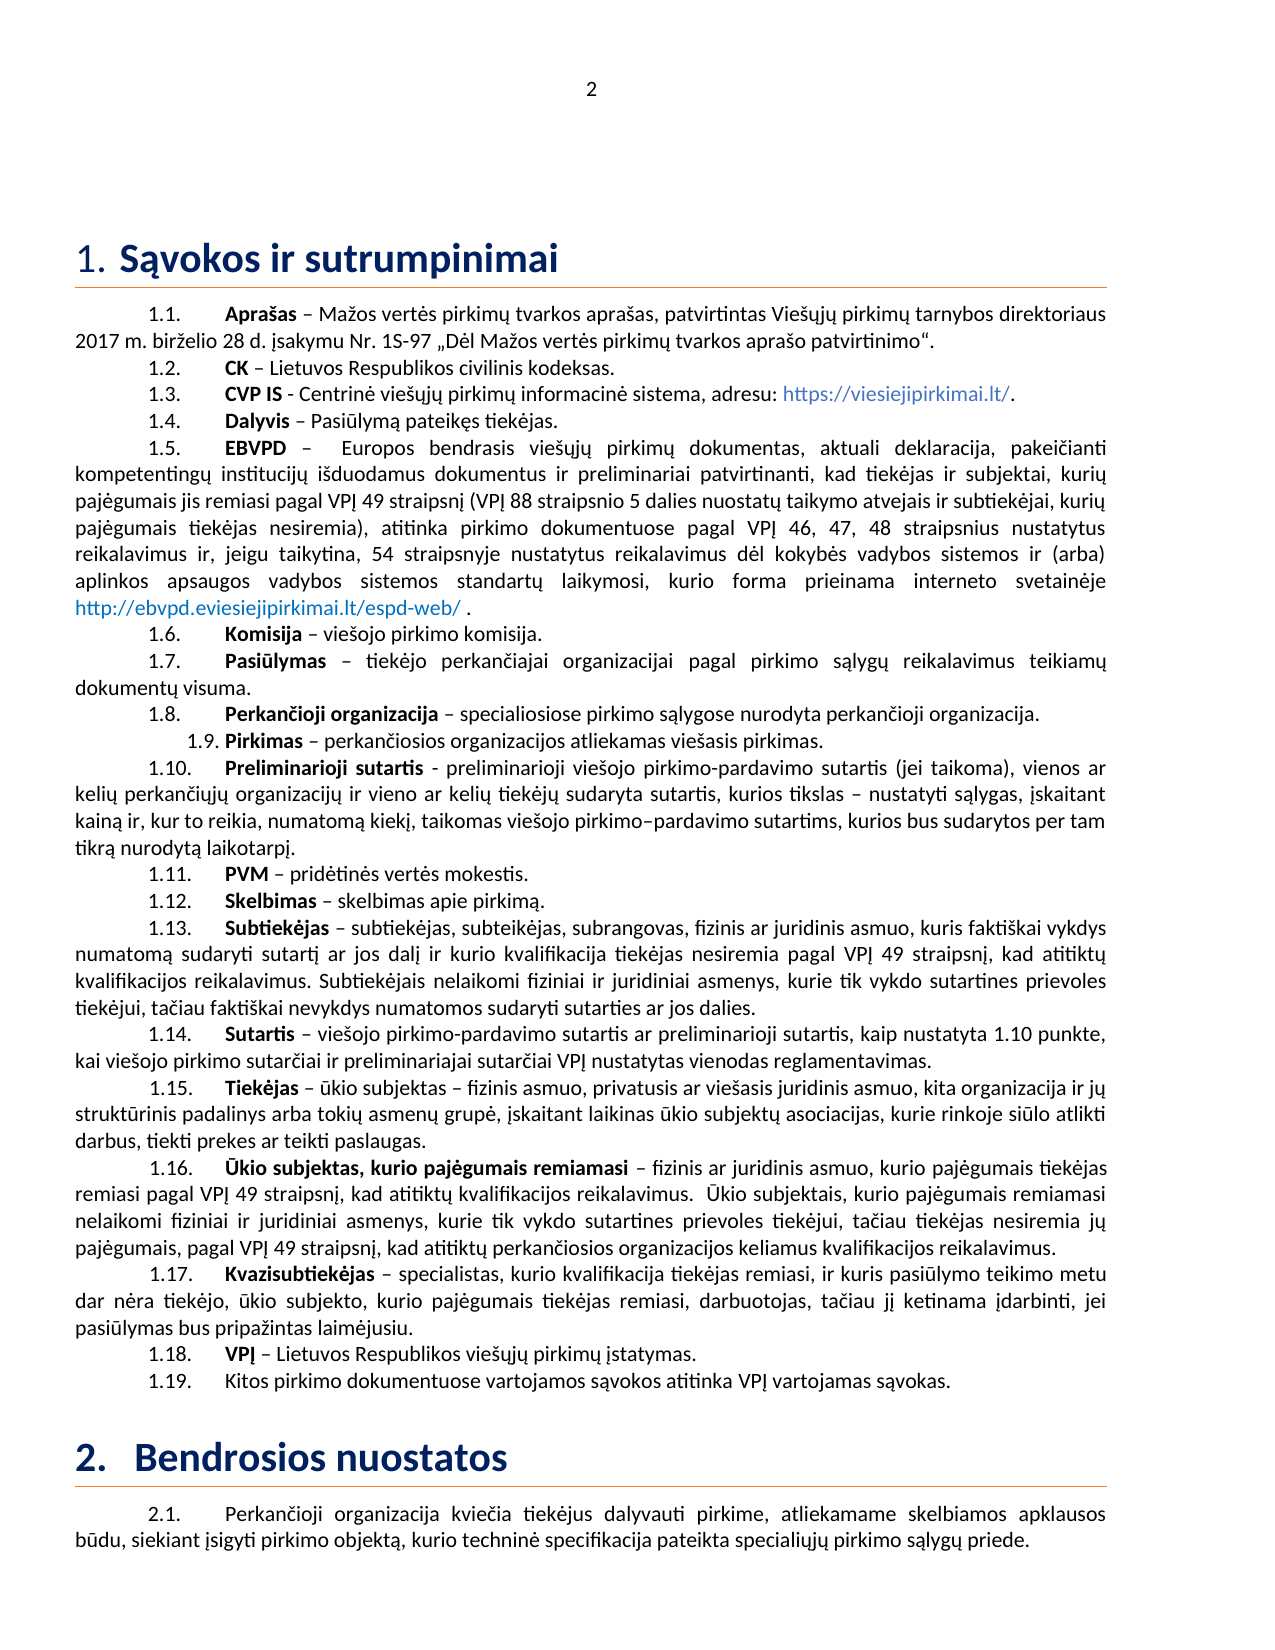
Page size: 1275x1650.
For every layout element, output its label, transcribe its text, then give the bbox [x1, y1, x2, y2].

list Pasiūlymas – tiekėjo perkančiajai organizacijai pagal pirkimo sąlygų reikalavimus teikiamų dokumentų visuma. [75, 647, 1107, 701]
list Perkančioji organizacija – specialiosiose pirkimo sąlygose nurodyta perkančioji organizacija. [75, 701, 1107, 727]
list Komisija – viešojo pirkimo komisija. [75, 621, 1107, 647]
list Perkančioji organizacija kviečia tiekėjus dalyvauti pirkime, atliekamame skelbiamos apklausos būdu, siekiant įsigyti pirkimo objektą, kurio techninė specifikacija pateikta specialiųjų pirkimo sąlygų priede. [75, 1500, 1107, 1553]
list Pirkimas – perkančiosios organizacijos atliekamas viešasis pirkimas. [150, 727, 1107, 754]
list Sutartis – viešojo pirkimo-pardavimo sutartis ar preliminarioji sutartis, kaip nustatyta 1.10 punkte, kai viešojo pirkimo sutarčiai ir preliminariajai sutarčiai VPĮ nustatytas vienodas reglamentavimas. [75, 1021, 1107, 1074]
list CK – Lietuvos Respublikos civilinis kodeksas. [75, 354, 1107, 381]
list VPĮ – Lietuvos Respublikos viešųjų pirkimų įstatymas. [75, 1341, 1107, 1367]
list Dalyvis – Pasiūlymą pateikęs tiekėjas. [75, 407, 1107, 434]
list EBVPD – Europos bendrasis viešųjų pirkimų dokumentas, aktuali deklaracija, pakeičianti kompetentingų institucijų išduodamus dokumentus ir preliminariai patvirtinanti, kad tiekėjas ir subjektai, kurių pajėgumais jis remiasi pagal VPĮ 49 straipsnį (VPĮ 88 straipsnio 5 dalies nuostatų taikymo atvejais ir subtiekėjai, kurių pajėgumais tiekėjas nesiremia), atitinka pirkimo dokumentuose pagal VPĮ 46, 47, 48 straipsnius nustatytus reikalavimus ir, jeigu taikytina, 54 straipsnyje nustatytus reikalavimus dėl kokybės vadybos sistemos ir (arba) aplinkos apsaugos vadybos sistemos standartų laikymosi, kurio forma prieinama interneto svetainėje http://ebvpd.eviesiejipirkimai.lt/espd-web/ . [75, 434, 1107, 621]
list Tiekėjas – ūkio subjektas – fizinis asmuo, privatusis ar viešasis juridinis asmuo, kita organizacija ir jų struktūrinis padalinys arba tokių asmenų grupė, įskaitant laikinas ūkio subjektų asociacijas, kurie rinkoje siūlo atlikti darbus, tiekti prekes ar teikti paslaugas. [75, 1074, 1107, 1154]
list PVM – pridėtinės vertės mokestis. [75, 861, 1107, 887]
list CVP IS - Centrinė viešųjų pirkimų informacinė sistema, adresu: https://viesiejipirkimai.lt/. [75, 381, 1107, 407]
list Kvazisubtiekėjas – specialistas, kurio kvalifikacija tiekėjas remiasi, ir kuris pasiūlymo teikimo metu dar nėra tiekėjo, ūkio subjekto, kurio pajėgumais tiekėjas remiasi, darbuotojas, tačiau jį ketinama įdarbinti, jei pasiūlymas bus pripažintas laimėjusiu. [75, 1261, 1107, 1341]
list Kitos pirkimo dokumentuose vartojamos sąvokos atitinka VPĮ vartojamas sąvokas. [75, 1367, 1107, 1394]
list Ūkio subjektas, kurio pajėgumais remiamasi – fizinis ar juridinis asmuo, kurio pajėgumais tiekėjas remiasi pagal VPĮ 49 straipsnį, kad atitiktų kvalifikacijos reikalavimus. Ūkio subjektais, kurio pajėgumais remiamasi nelaikomi fiziniai ir juridiniai asmenys, kurie tik vykdo sutartines prievoles tiekėjui, tačiau tiekėjas nesiremia jų pajėgumais, pagal VPĮ 49 straipsnį, kad atitiktų perkančiosios organizacijos keliamus kvalifikacijos reikalavimus. [75, 1154, 1107, 1261]
subtitle Bendrosios nuostatos [75, 1431, 1107, 1486]
list Skelbimas – skelbimas apie pirkimą. [75, 887, 1107, 914]
subtitle Sąvokos ir sutrumpinimai [75, 232, 1107, 287]
list Subtiekėjas – subtiekėjas, subteikėjas, subrangovas, fizinis ar juridinis asmuo, kuris faktiškai vykdys numatomą sudaryti sutartį ar jos dalį ir kurio kvalifikacija tiekėjas nesiremia pagal VPĮ 49 straipsnį, kad atitiktų kvalifikacijos reikalavimus. Subtiekėjais nelaikomi fiziniai ir juridiniai asmenys, kurie tik vykdo sutartines prievoles tiekėjui, tačiau faktiškai nevykdys numatomos sudaryti sutarties ar jos dalies. [75, 914, 1107, 1021]
list Aprašas – Mažos vertės pirkimų tvarkos aprašas, patvirtintas Viešųjų pirkimų tarnybos direktoriaus 2017 m. birželio 28 d. įsakymu Nr. 1S-97 „Dėl Mažos vertės pirkimų tvarkos aprašo patvirtinimo“. [75, 301, 1107, 354]
list Preliminarioji sutartis - preliminarioji viešojo pirkimo-pardavimo sutartis (jei taikoma), vienos ar kelių perkančiųjų organizacijų ir vieno ar kelių tiekėjų sudaryta sutartis, kurios tikslas – nustatyti sąlygas, įskaitant kainą ir, kur to reikia, numatomą kiekį, taikomas viešojo pirkimo–pardavimo sutartims, kurios bus sudarytos per tam tikrą nurodytą laikotarpį. [75, 754, 1107, 861]
